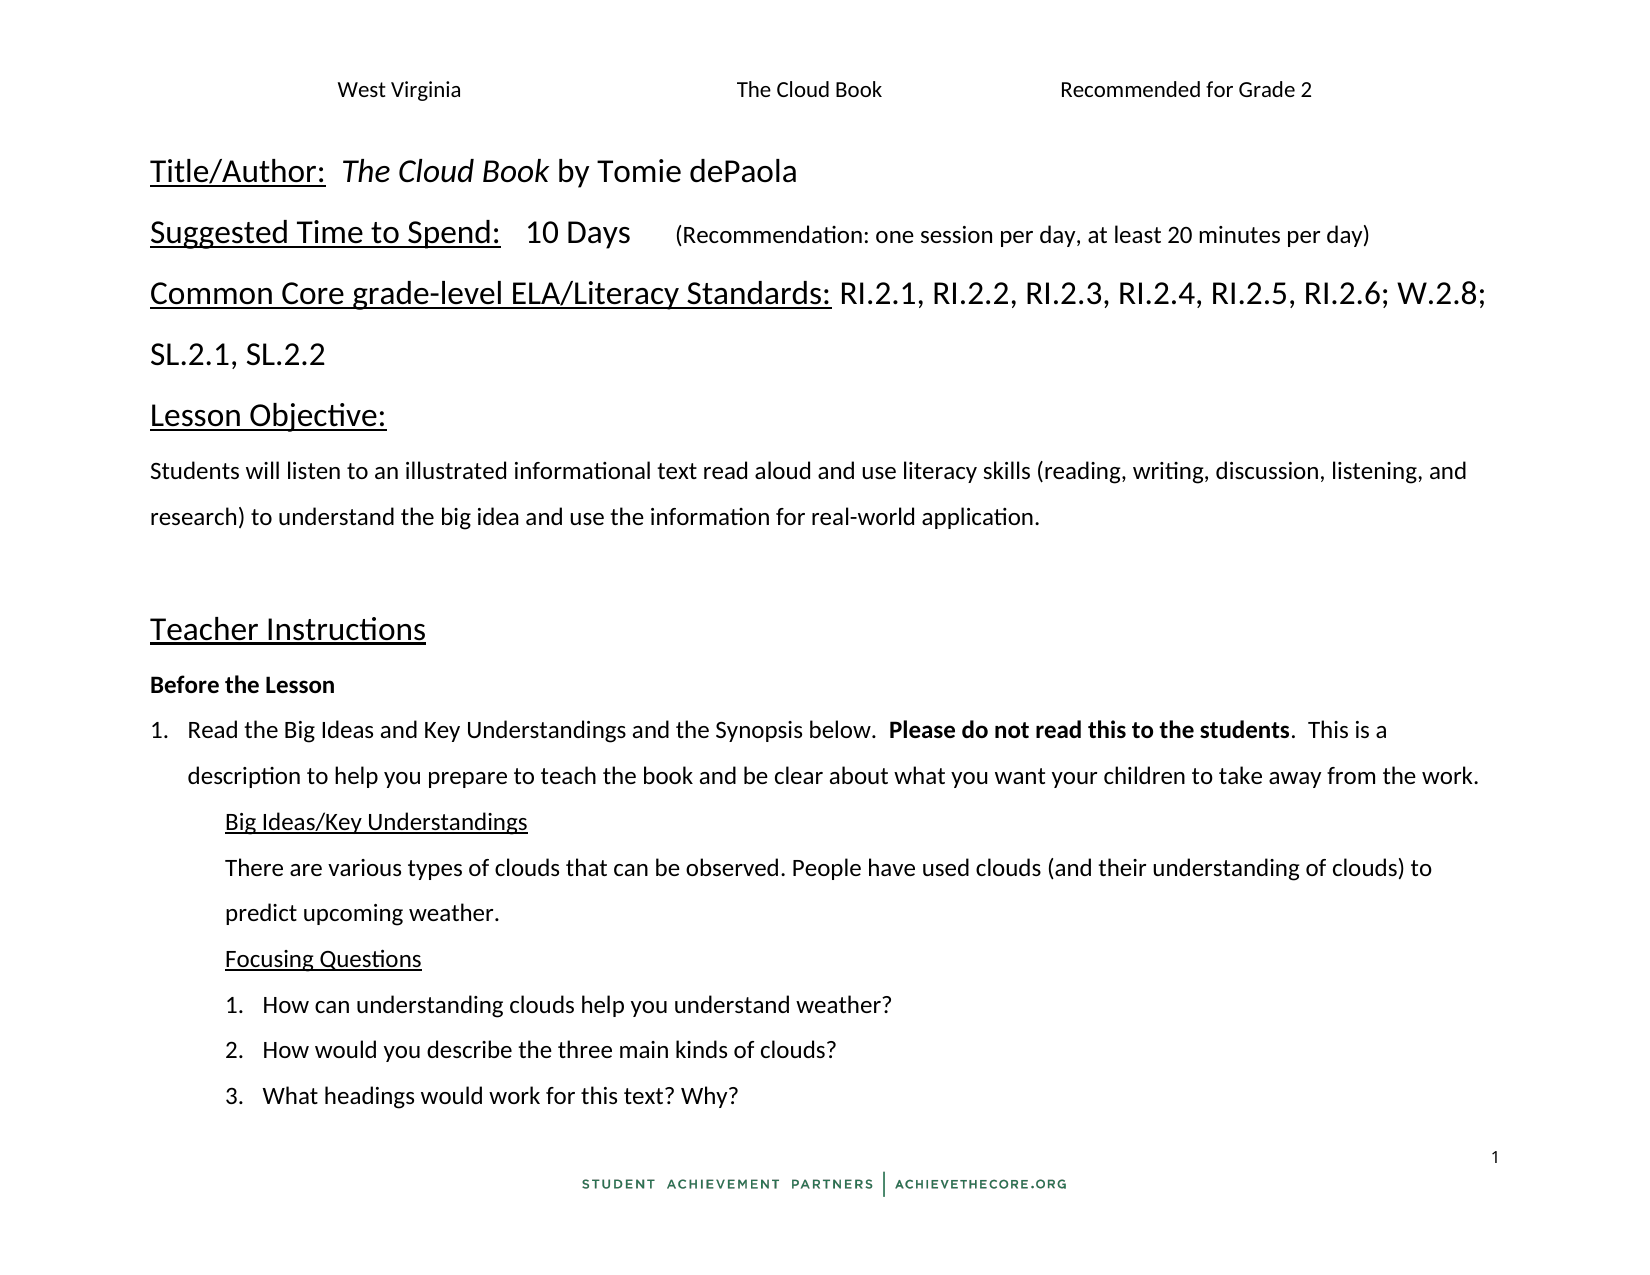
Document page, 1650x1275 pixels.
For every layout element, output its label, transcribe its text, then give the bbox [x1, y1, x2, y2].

text Big Ideas/Key Understandings [150, 806, 1500, 836]
text Before the Lesson [150, 669, 1500, 699]
text Teacher Instructions [150, 608, 1500, 648]
list Read the Big Ideas and Key Understandings and the Synopsis below. Please do not read this to the students. This is a description to help you prepare to teach the book and be clear about what you want your children to take away from the work. [150, 714, 1500, 791]
text Lesson Objective: [150, 394, 1500, 435]
picture [571, 1168, 1079, 1200]
list How can understanding clouds help you understand weather? [225, 989, 1500, 1019]
text Focusing Questions [225, 943, 1500, 974]
list How would you describe the three main kinds of clouds? [225, 1034, 1500, 1065]
text Common Core grade-level ELA/Literacy Standards: RI.2.1, RI.2.2, RI.2.3, RI.2.4, RI.2.5, RI.2.6; W.2.8; SL.2.1, SL.2.2 [150, 272, 1500, 374]
text There are various types of clouds that can be observed. People have used clouds (and their understanding of clouds) to predict upcoming weather. [225, 852, 1500, 928]
list What headings would work for this text? Why? [225, 1080, 1500, 1111]
text Suggested Time to Spend: 10 Days (Recommendation: one session per day, at least 20 minutes per day) [150, 211, 1500, 252]
text Title/Author: The Cloud Book by Tomie dePaola [150, 150, 1500, 191]
text Students will listen to an illustrated informational text read aloud and use literacy skills (reading, writing, discussion, listening, and research) to understand the big idea and use the information for real-world application. [150, 455, 1500, 531]
